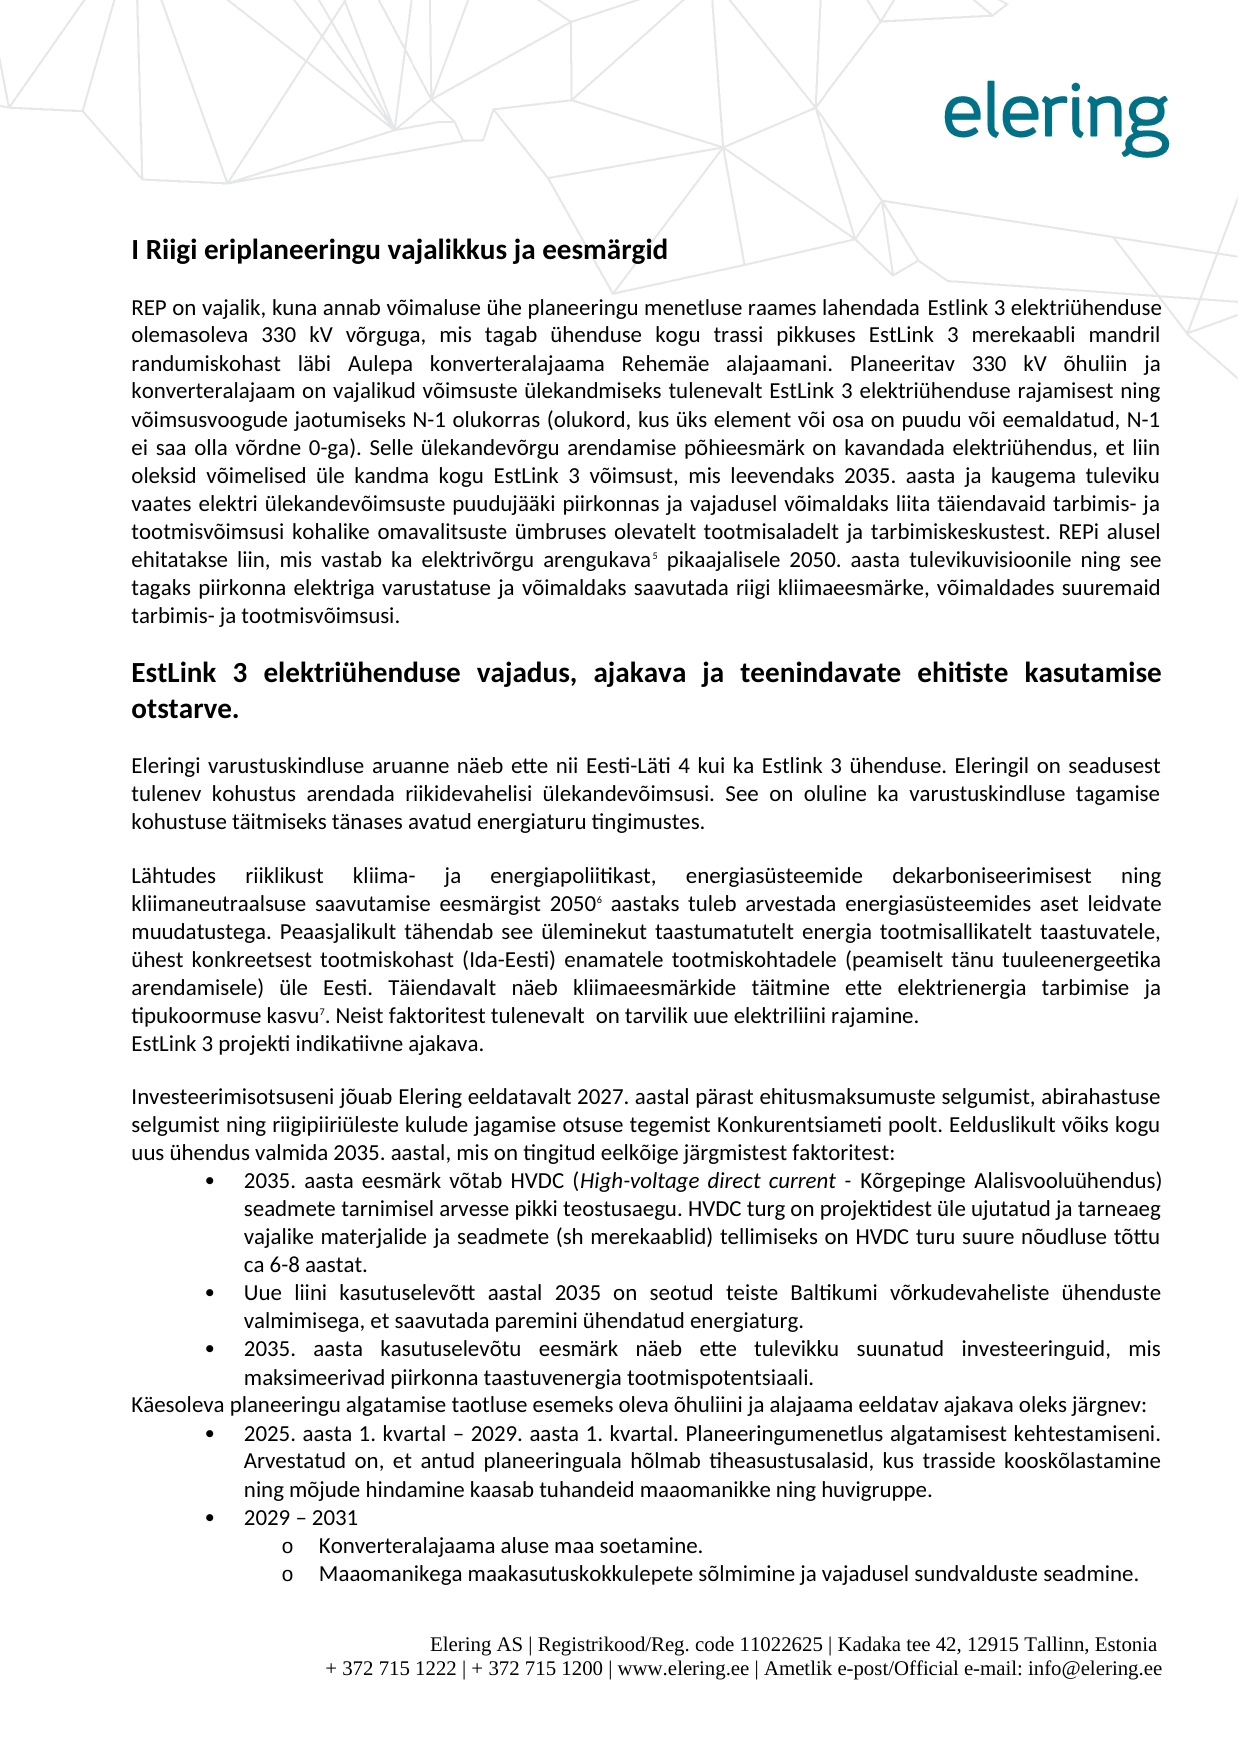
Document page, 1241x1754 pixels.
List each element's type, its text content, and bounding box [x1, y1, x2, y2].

list 2035. aasta eesmärk võtab HVDC (High-voltage direct current - Kõrgepinge Alalisvooluühendus) seadmete tarnimisel arvesse pikki teostusaegu. HVDC turg on projektidest üle ujutatud ja tarneaeg vajalike materjalide ja seadmete (sh merekaablid) tellimiseks on HVDC turu suure nõudluse tõttu ca 6-8 aastat. [206, 1166, 1162, 1278]
picture [0, 0, 1238, 441]
list 2025. aasta 1. kvartal – 2029. aasta 1. kvartal. Planeeringumenetlus algatamisest kehtestamiseni. Arvestatud on, et antud planeeringuala hõlmab tiheasustusalasid, kus trasside kooskõlastamine ning mõjude hindamine kaasab tuhandeid maaomanikke ning huvigruppe. [206, 1419, 1162, 1503]
list Maaomanikega maakasutuskokkulepete sõlmimine ja vajadusel sundvalduste seadmine. [281, 1559, 1162, 1588]
text I Riigi eriplaneeringu vajalikkus ja eesmärgid [131, 231, 1162, 267]
list Konverteralajaama aluse maa soetamine. [281, 1531, 1162, 1559]
text Investeerimisotsuseni jõuab Elering eeldatavalt 2027. aastal pärast ehitusmaksumuste selgumist, abirahastuse selgumist ning riigipiiriüleste kulude jagamise otsuse tegemist Konkurentsiameti poolt. Eelduslikult võiks kogu uus ühendus valmida 2035. aastal, mis on tingitud eelkõige järgmistest faktoritest: [131, 1082, 1162, 1166]
text Lähtudes riiklikust kliima- ja energiapoliitikast, energiasüsteemide dekarboniseerimisest ning kliimaneutraalsuse saavutamise eesmärgist 20506 aastaks tuleb arvestada energiasüsteemides aset leidvate muudatustega. Peaasjalikult tähendab see üleminekut taastumatutelt energia tootmisallikatelt taastuvatele, ühest konkreetsest tootmiskohast (Ida-Eesti) enamatele tootmiskohtadele (peamiselt tänu tuuleenergeetika arendamisele) üle Eesti. Täiendavalt näeb kliimaeesmärkide täitmine ette elektrienergia tarbimise ja tipukoormuse kasvu7. Neist faktoritest tulenevalt on tarvilik uue elektriliini rajamine. [131, 861, 1162, 1029]
text Käesoleva planeeringu algatamise taotluse esemeks oleva õhuliini ja alajaama eeldatav ajakava oleks järgnev: [131, 1391, 1162, 1419]
text EstLink 3 elektriühenduse vajadus, ajakava ja teenindavate ehitiste kasutamise otstarve. [131, 654, 1162, 726]
text EstLink 3 projekti indikatiivne ajakava. [131, 1029, 1162, 1057]
list 2035. aasta kasutuselevõtu eesmärk näeb ette tulevikku suunatud investeeringuid, mis maksimeerivad piirkonna taastuvenergia tootmispotentsiaali. [206, 1334, 1162, 1391]
text Eleringi varustuskindluse aruanne näeb ette nii Eesti-Läti 4 kui ka Estlink 3 ühenduse. Eleringil on seadusest tulenev kohustus arendada riikidevahelisi ülekandevõimsusi. See on oluline ka varustuskindluse tagamise kohustuse täitmiseks tänases avatud energiaturu tingimustes. [131, 751, 1162, 835]
text REP on vajalik, kuna annab võimaluse ühe planeeringu menetluse raames lahendada Estlink 3 elektriühenduse olemasoleva 330 kV võrguga, mis tagab ühenduse kogu trassi pikkuses EstLink 3 merekaabli mandril randumiskohast läbi Aulepa konverteralajaama Rehemäe alajaamani. Planeeritav 330 kV õhuliin ja konverteralajaam on vajalikud võimsuste ülekandmiseks tulenevalt EstLink 3 elektriühenduse rajamisest ning võimsusvoogude jaotumiseks N-1 olukorras (olukord, kus üks element või osa on puudu või eemaldatud, N-1 ei saa olla võrdne 0-ga). Selle ülekandevõrgu arendamise põhieesmärk on kavandada elektriühendus, et liin oleksid võimelised üle kandma kogu EstLink 3 võimsust, mis leevendaks 2035. aasta ja kaugema tuleviku vaates elektri ülekandevõimsuste puudujääki piirkonnas ja vajadusel võimaldaks liita täiendavaid tarbimis- ja tootmisvõimsusi kohalike omavalitsuste ümbruses olevatelt tootmisaladelt ja tarbimiskeskustest. REPi alusel ehitatakse liin, mis vastab ka elektrivõrgu arengukava5 pikaajalisele 2050. aasta tulevikuvisioonile ning see tagaks piirkonna elektriga varustatuse ja võimaldaks saavutada riigi kliimaeesmärke, võimaldades suuremaid tarbimis- ja tootmisvõimsusi. [131, 293, 1162, 629]
list 2029 – 2031 [206, 1503, 1162, 1531]
list Uue liini kasutuselevõtt aastal 2035 on seotud teiste Baltikumi võrkudevaheliste ühenduste valmimisega, et saavutada paremini ühendatud energiaturg. [206, 1278, 1162, 1334]
